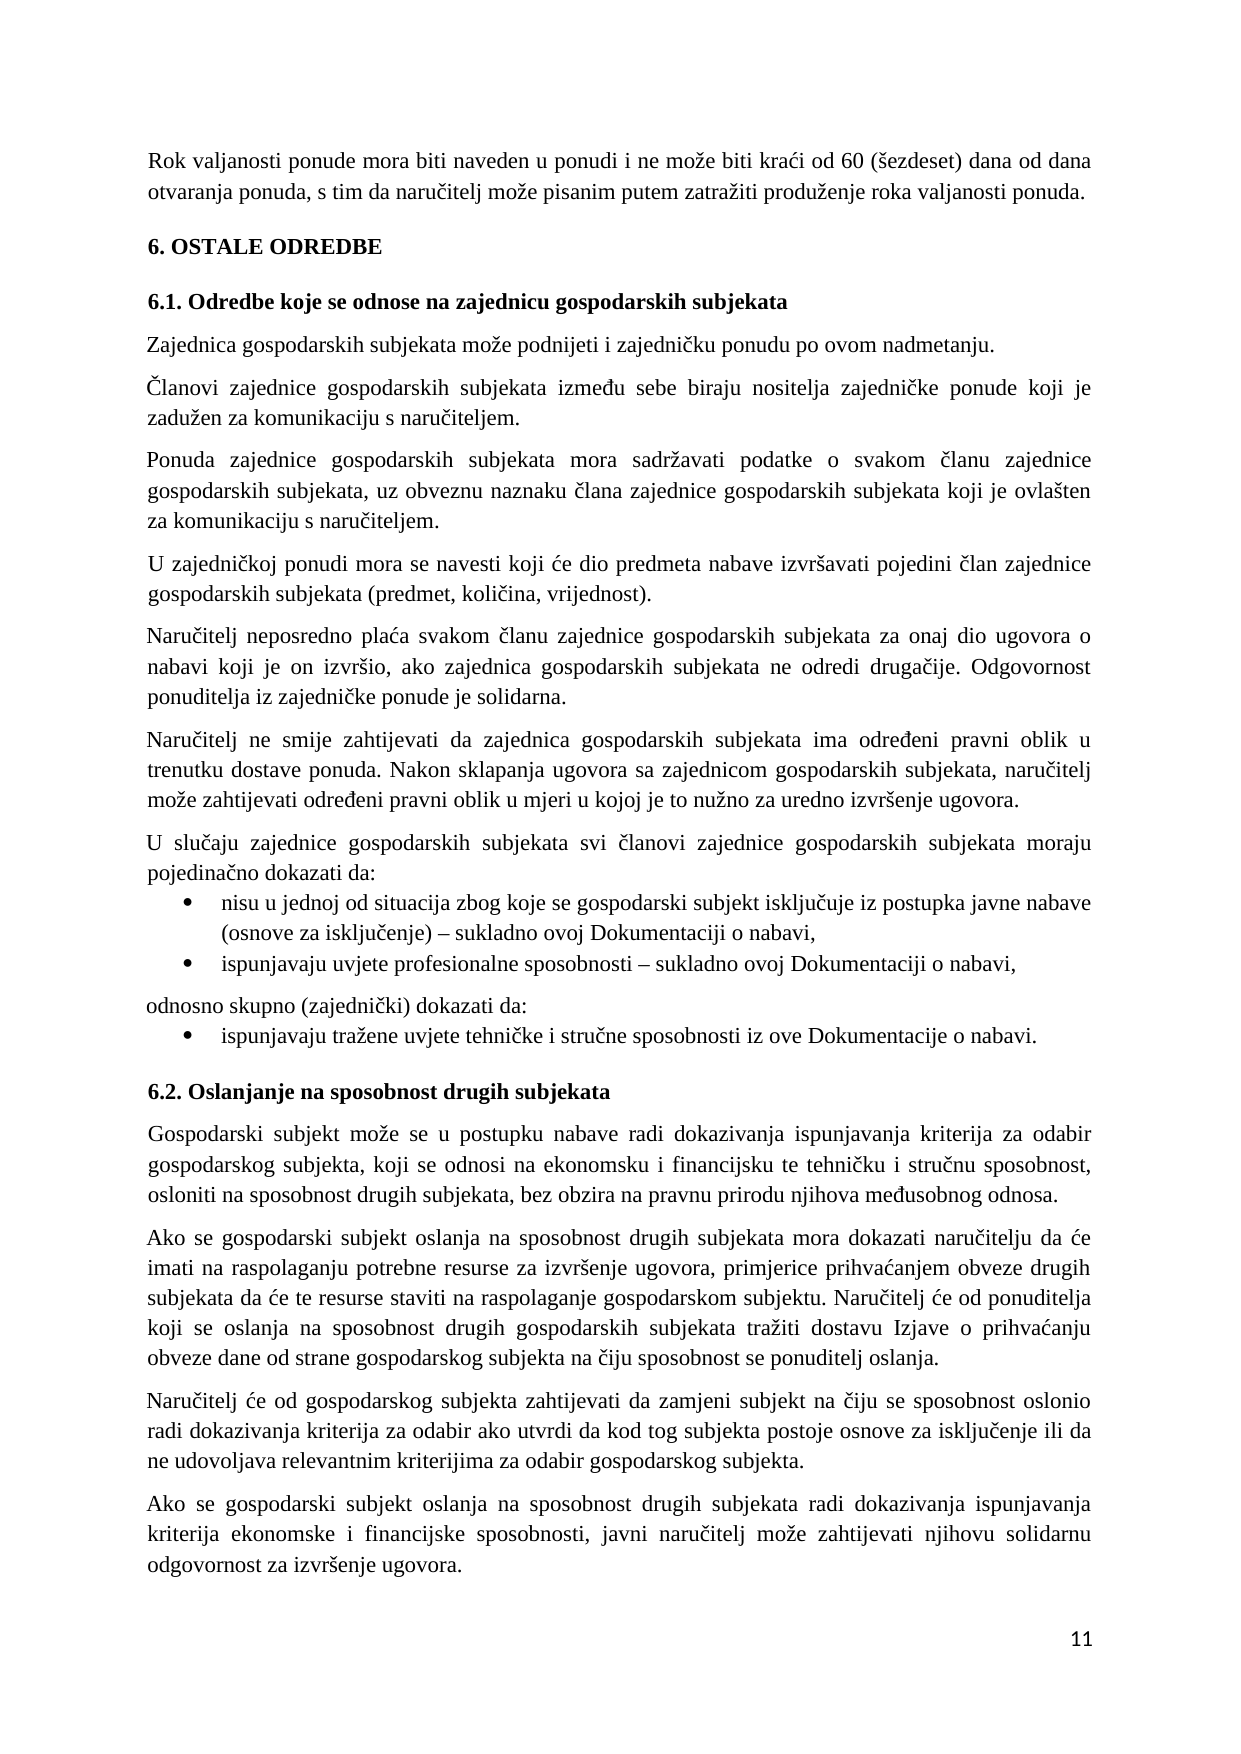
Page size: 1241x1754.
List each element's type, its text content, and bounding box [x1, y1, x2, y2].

text Zajednica gospodarskih subjekata može podnijeti i zajedničku ponudu po ovom nadmetanju. [146, 331, 1093, 357]
text Članovi zajednice gospodarskih subjekata između sebe biraju nositelja zajedničke ponude koji je zadužen za komunikaciju s naručiteljem. [146, 374, 1093, 430]
list nisu u jednoj od situacija zbog koje se gospodarski subjekt isključuje iz postupka javne nabave (osnove za isključenje) – sukladno ovoj Dokumentaciji o nabavi, [183, 889, 1093, 946]
text U slučaju zajednice gospodarskih subjekata svi članovi zajednice gospodarskih subjekata moraju pojedinačno dokazati da: [146, 829, 1093, 885]
text U zajedničkoj ponudi mora se navesti koji će dio predmeta nabave izvršavati pojedini član zajednice gospodarskih subjekata (predmet, količina, vrijednost). [148, 550, 1093, 606]
text Ponuda zajednice gospodarskih subjekata mora sadržavati podatke o svakom članu zajednice gospodarskih subjekata, uz obveznu naznaku člana zajednice gospodarskih subjekata koji je ovlašten za komunikaciju s naručiteljem. [146, 447, 1093, 533]
text Naručitelj neposredno plaća svakom članu zajednice gospodarskih subjekata za onaj dio ugovora o nabavi koji je on izvršio, ako zajednica gospodarskih subjekata ne odredi drugačije. Odgovornost ponuditelja iz zajedničke ponude je solidarna. [146, 623, 1093, 709]
text 6. OSTALE ODREDBE [148, 233, 1093, 259]
text Gospodarski subjekt može se u postupku nabave radi dokazivanja ispunjavanja kriterija za odabir gospodarskog subjekta, koji se odnosi na ekonomsku i financijsku te tehničku i stručnu sposobnost, osloniti na sposobnost drugih subjekata, bez obzira na pravnu prirodu njihova međusobnog odnosa. [148, 1121, 1093, 1207]
text Ako se gospodarski subjekt oslanja na sposobnost drugih subjekata mora dokazati naručitelju da će imati na raspolaganju potrebne resurse za izvršenje ugovora, primjerice prihvaćanjem obveze drugih subjekata da će te resurse staviti na raspolaganje gospodarskom subjektu. Naručitelj će od ponuditelja koji se oslanja na sposobnost drugih gospodarskih subjekata tražiti dostavu Izjave o prihvaćanju obveze dane od strane gospodarskog subjekta na čiju sposobnost se ponuditelj oslanja. [146, 1224, 1093, 1371]
text Naručitelj ne smije zahtijevati da zajednica gospodarskih subjekata ima određeni pravni oblik u trenutku dostave ponuda. Nakon sklapanja ugovora sa zajednicom gospodarskih subjekata, naručitelj može zahtijevati određeni pravni oblik u mjeri u kojoj je to nužno za uredno izvršenje ugovora. [146, 726, 1093, 812]
text Rok valjanosti ponude mora biti naveden u ponudi i ne može biti kraći od 60 (šezdeset) dana od dana otvaranja ponuda, s tim da naručitelj može pisanim putem zatražiti produženje roka valjanosti ponuda. [148, 148, 1093, 204]
text odnosno skupno (zajednički) dokazati da: [146, 992, 1093, 1019]
text Naručitelj će od gospodarskog subjekta zahtijevati da zamjeni subjekt na čiju se sposobnost oslonio radi dokazivanja kriterija za odabir ako utvrdi da kod tog subjekta postoje osnove za isključenje ili da ne udovoljava relevantnim kriterijima za odabir gospodarskog subjekta. [146, 1387, 1093, 1474]
text 6.1. Odredbe koje se odnose na zajednicu gospodarskih subjekata [148, 288, 1093, 314]
text Ako se gospodarski subjekt oslanja na sposobnost drugih subjekata radi dokazivanja ispunjavanja kriterija ekonomske i financijske sposobnosti, javni naručitelj može zahtijevati njihovu solidarnu odgovornost za izvršenje ugovora. [146, 1490, 1093, 1577]
list ispunjavaju tražene uvjete tehničke i stručne sposobnosti iz ove Dokumentacije o nabavi. [184, 1023, 1093, 1049]
text 6.2. Oslanjanje na sposobnost drugih subjekata [148, 1078, 1093, 1104]
list ispunjavaju uvjete profesionalne sposobnosti – sukladno ovoj Dokumentaciji o nabavi, [183, 950, 1093, 976]
